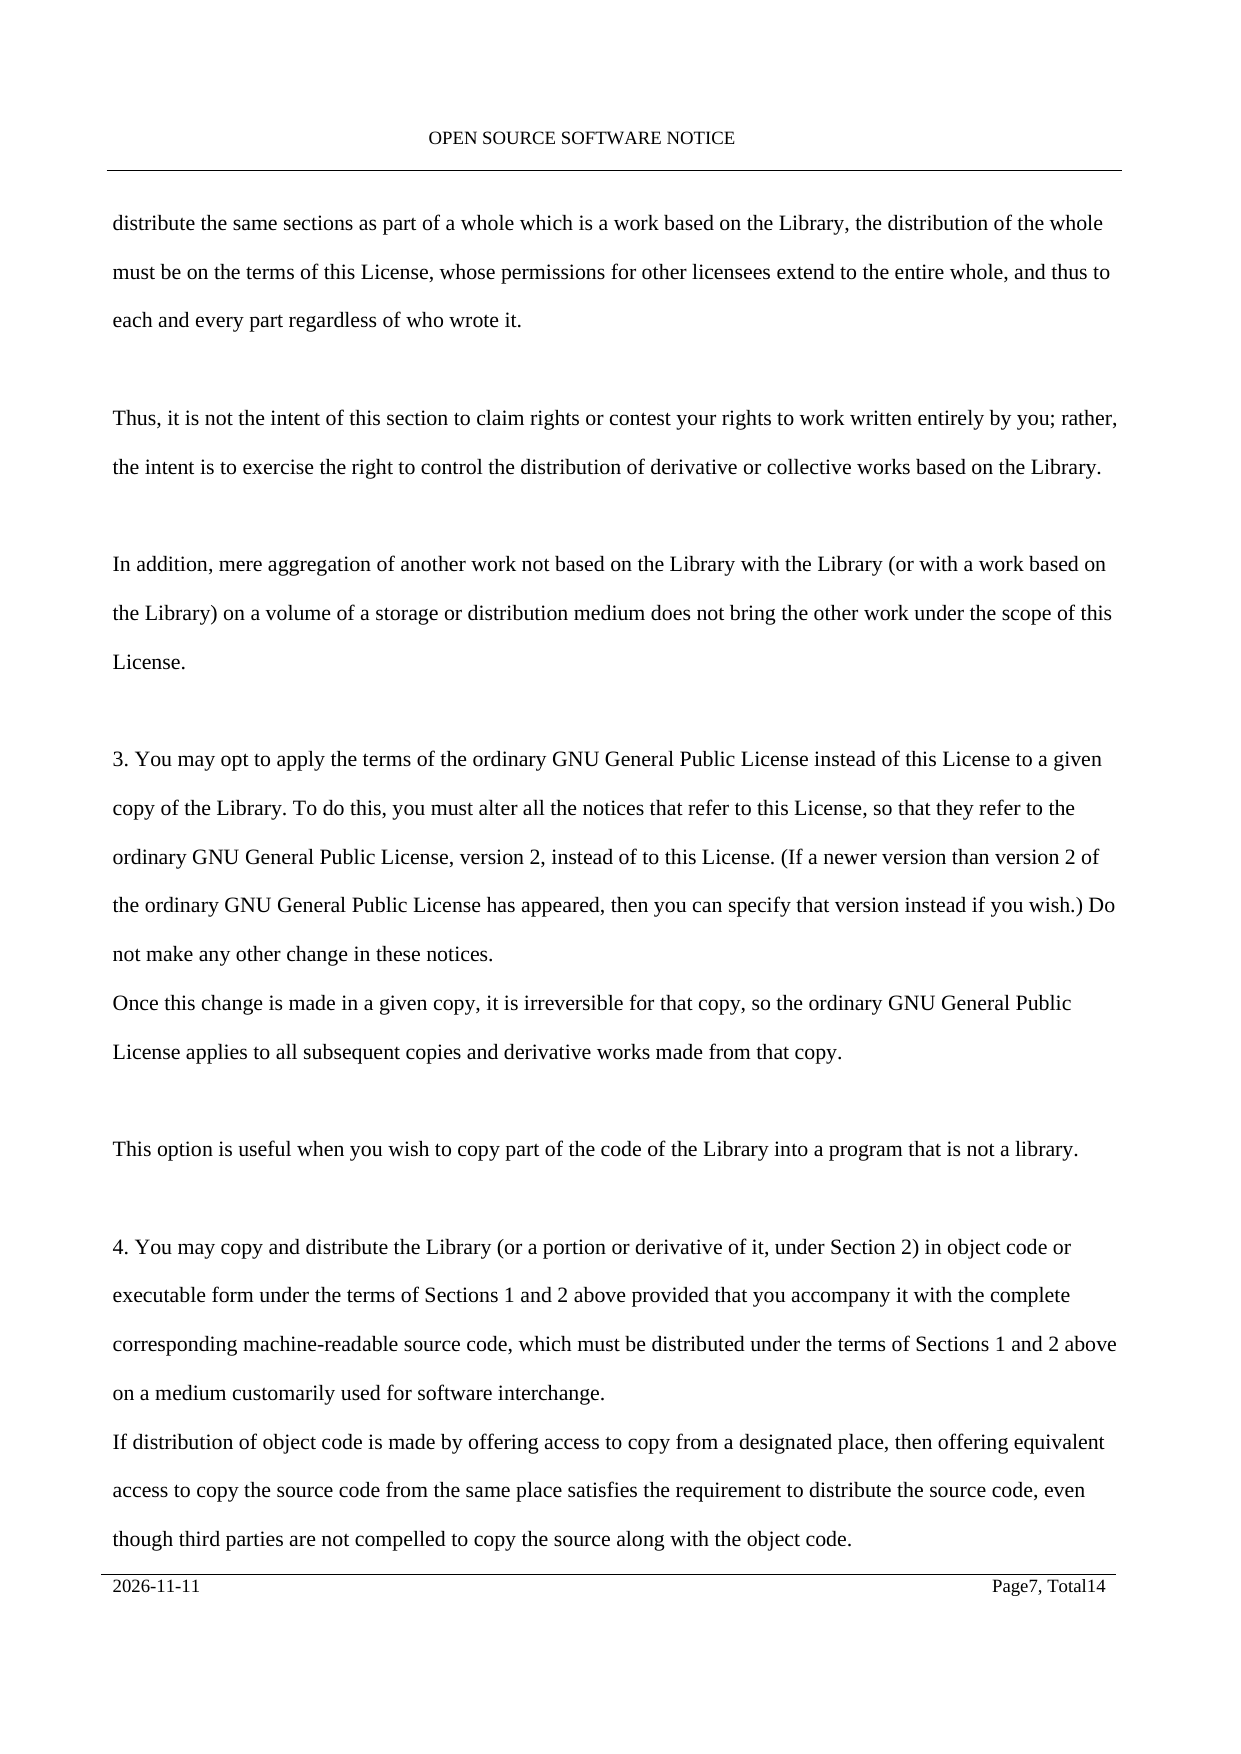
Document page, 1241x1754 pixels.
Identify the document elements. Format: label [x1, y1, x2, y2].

text [112, 206, 1128, 1555]
